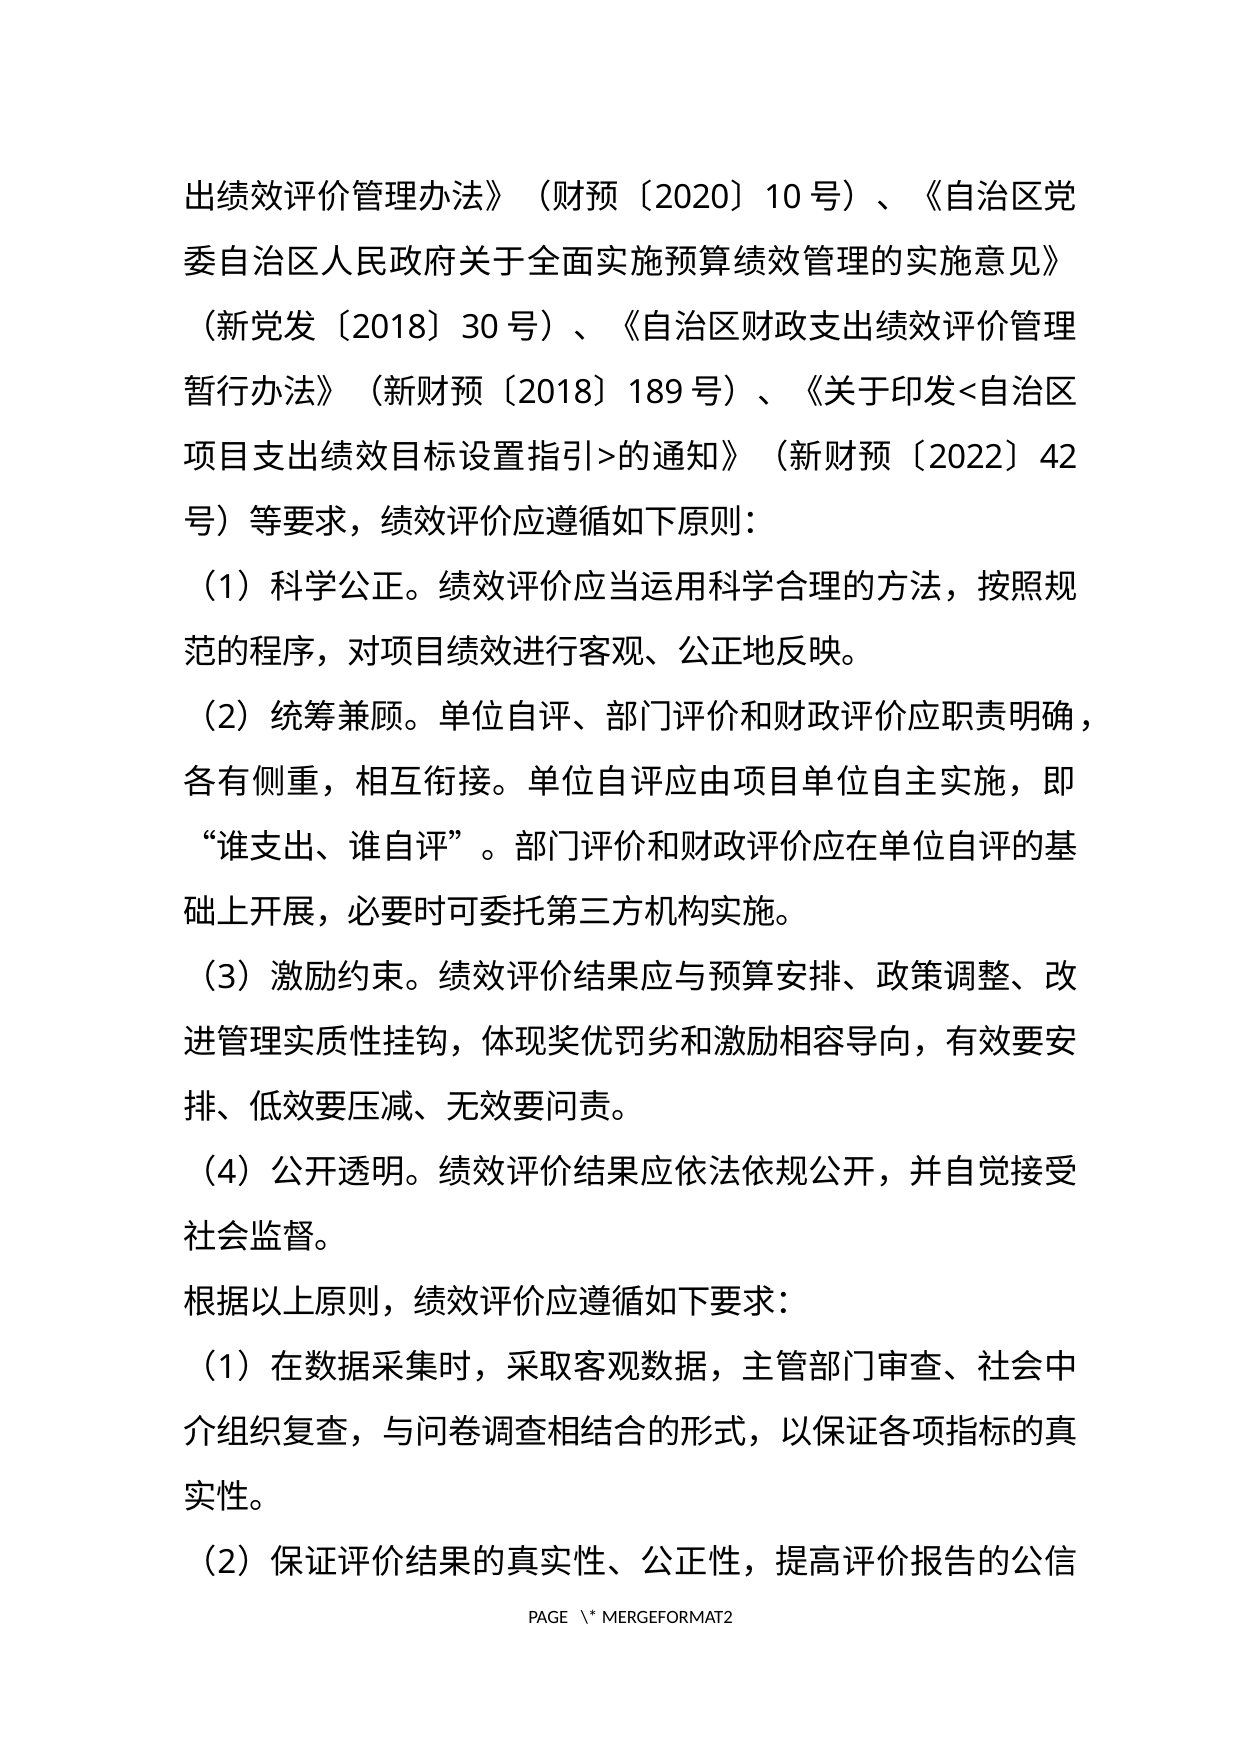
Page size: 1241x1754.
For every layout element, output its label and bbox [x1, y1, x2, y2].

text [183, 162, 1078, 1592]
